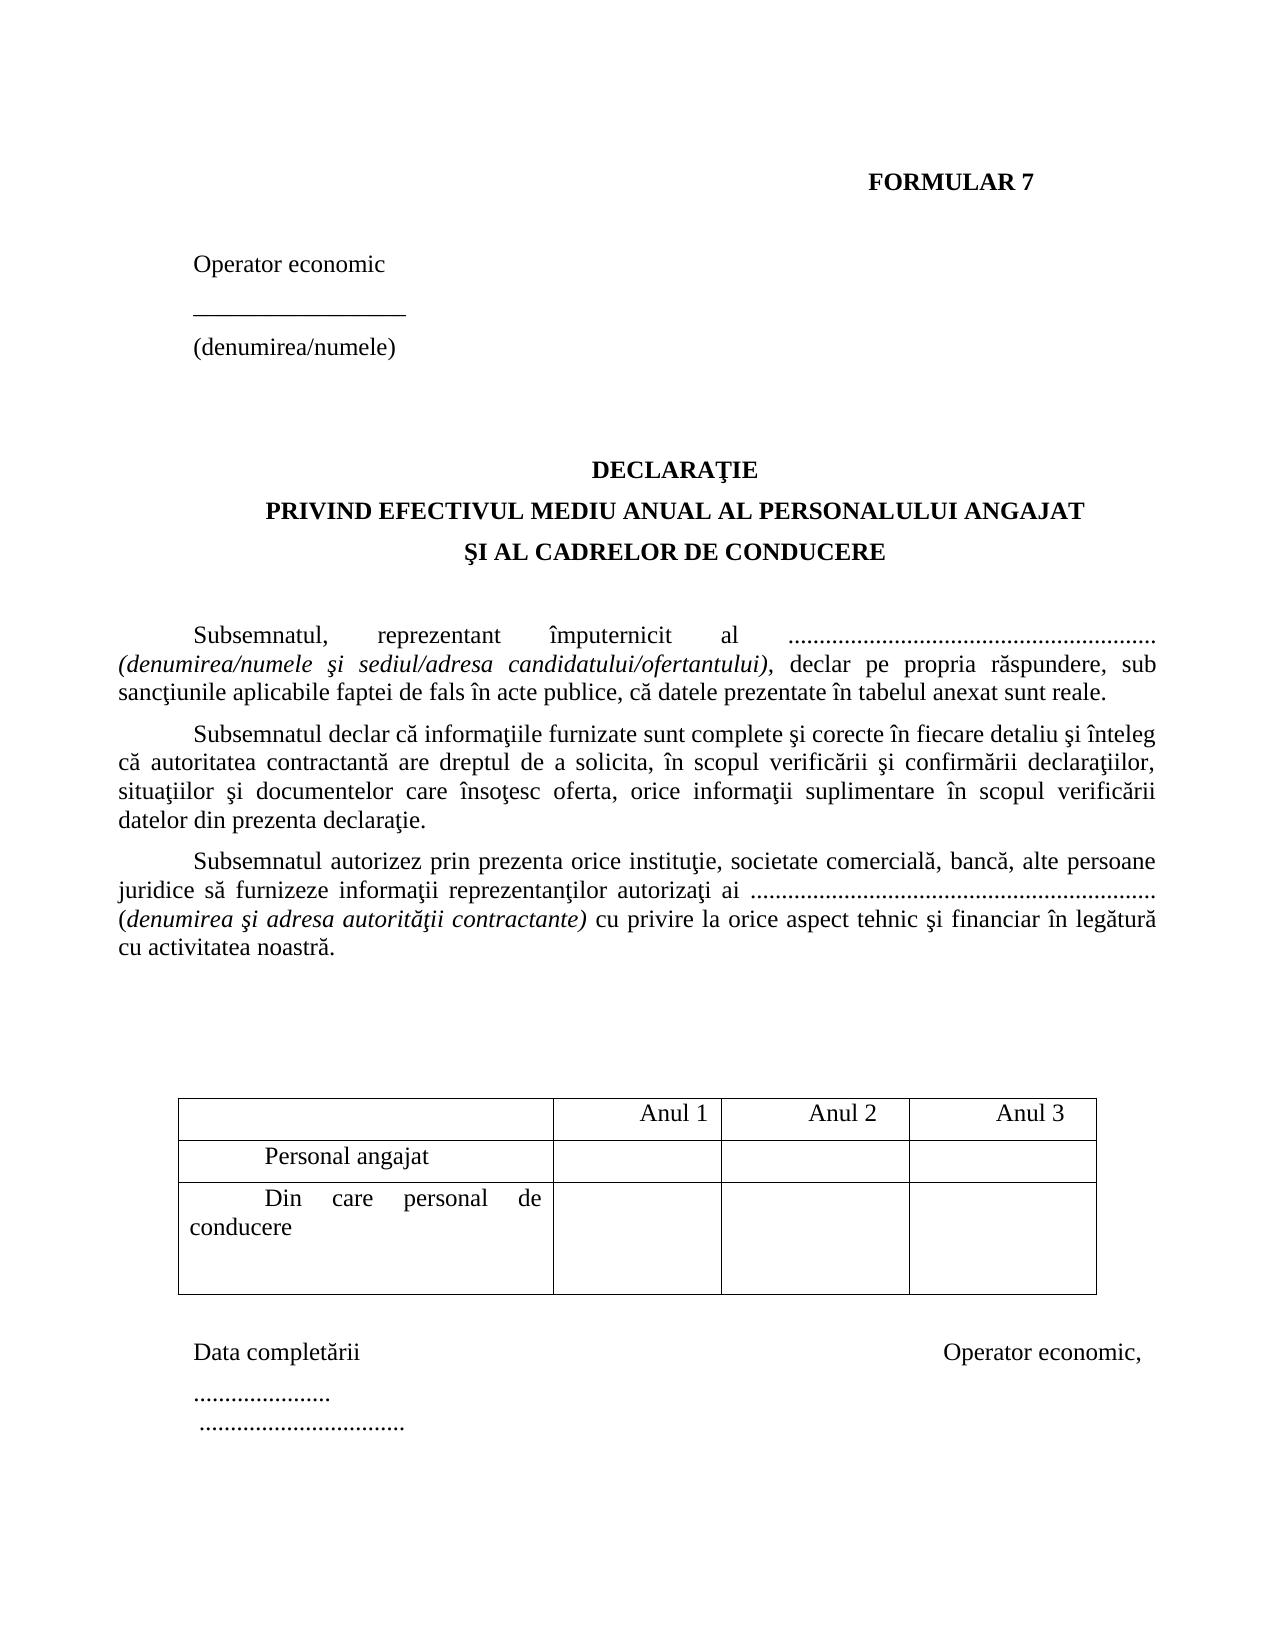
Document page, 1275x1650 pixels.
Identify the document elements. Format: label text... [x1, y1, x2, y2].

table_cell [722, 1183, 909, 1294]
text Operator economic [118, 249, 1157, 278]
text DECLARAŢIE [118, 455, 1157, 484]
table_cell [554, 1183, 721, 1294]
table_cell Personal angajat [179, 1141, 553, 1182]
table_header Anul 2 [722, 1099, 909, 1140]
text _________________ [118, 291, 1157, 319]
text ...................... ................................. [118, 1378, 1157, 1435]
text Data completării Operator economic, [118, 1337, 1157, 1365]
text ŞI AL CADRELOR DE CONDUCERE [118, 537, 1157, 566]
table_cell [722, 1141, 909, 1182]
table_cell [554, 1141, 721, 1182]
text FORMULAR 7 [793, 167, 1157, 196]
table_header Anul 3 [910, 1099, 1096, 1140]
text Subsemnatul declar că informaţiile furnizate sunt complete şi corecte în fiecare detaliu şi înteleg că autoritatea contractantă are dreptul de a solicita, în scopul verificării şi confirmării declaraţiilor, situaţiilor şi documentelor care însoţesc oferta, orice informaţii suplimentare în scopul verificării datelor din prezenta declaraţie. [118, 719, 1157, 834]
table_cell [910, 1141, 1096, 1182]
text Subsemnatul, reprezentant împuternicit al ........................................................... (denumirea/numele şi sediul/adresa candidatului/ofertantului), declar pe propria răspundere, sub sancţiunile aplicabile faptei de fals în acte publice, că datele prezentate în tabelul anexat sunt reale. [118, 620, 1157, 706]
table_cell [910, 1183, 1096, 1294]
text Subsemnatul autorizez prin prezenta orice instituţie, societate comercială, bancă, alte persoane juridice să furnizeze informaţii reprezentanţilor autorizaţi ai ................................................................. (denumirea şi adresa autorităţii contractante) cu privire la orice aspect tehnic şi financiar în legătură cu activitatea noastră. [118, 846, 1157, 961]
text PRIVIND EFECTIVUL MEDIU ANUAL AL PERSONALULUI ANGAJAT [118, 496, 1157, 525]
text (denumirea/numele) [118, 332, 1157, 361]
table_cell Din care personal de conducere [179, 1183, 553, 1294]
table_header [179, 1099, 553, 1140]
table_header Anul 1 [554, 1099, 721, 1140]
